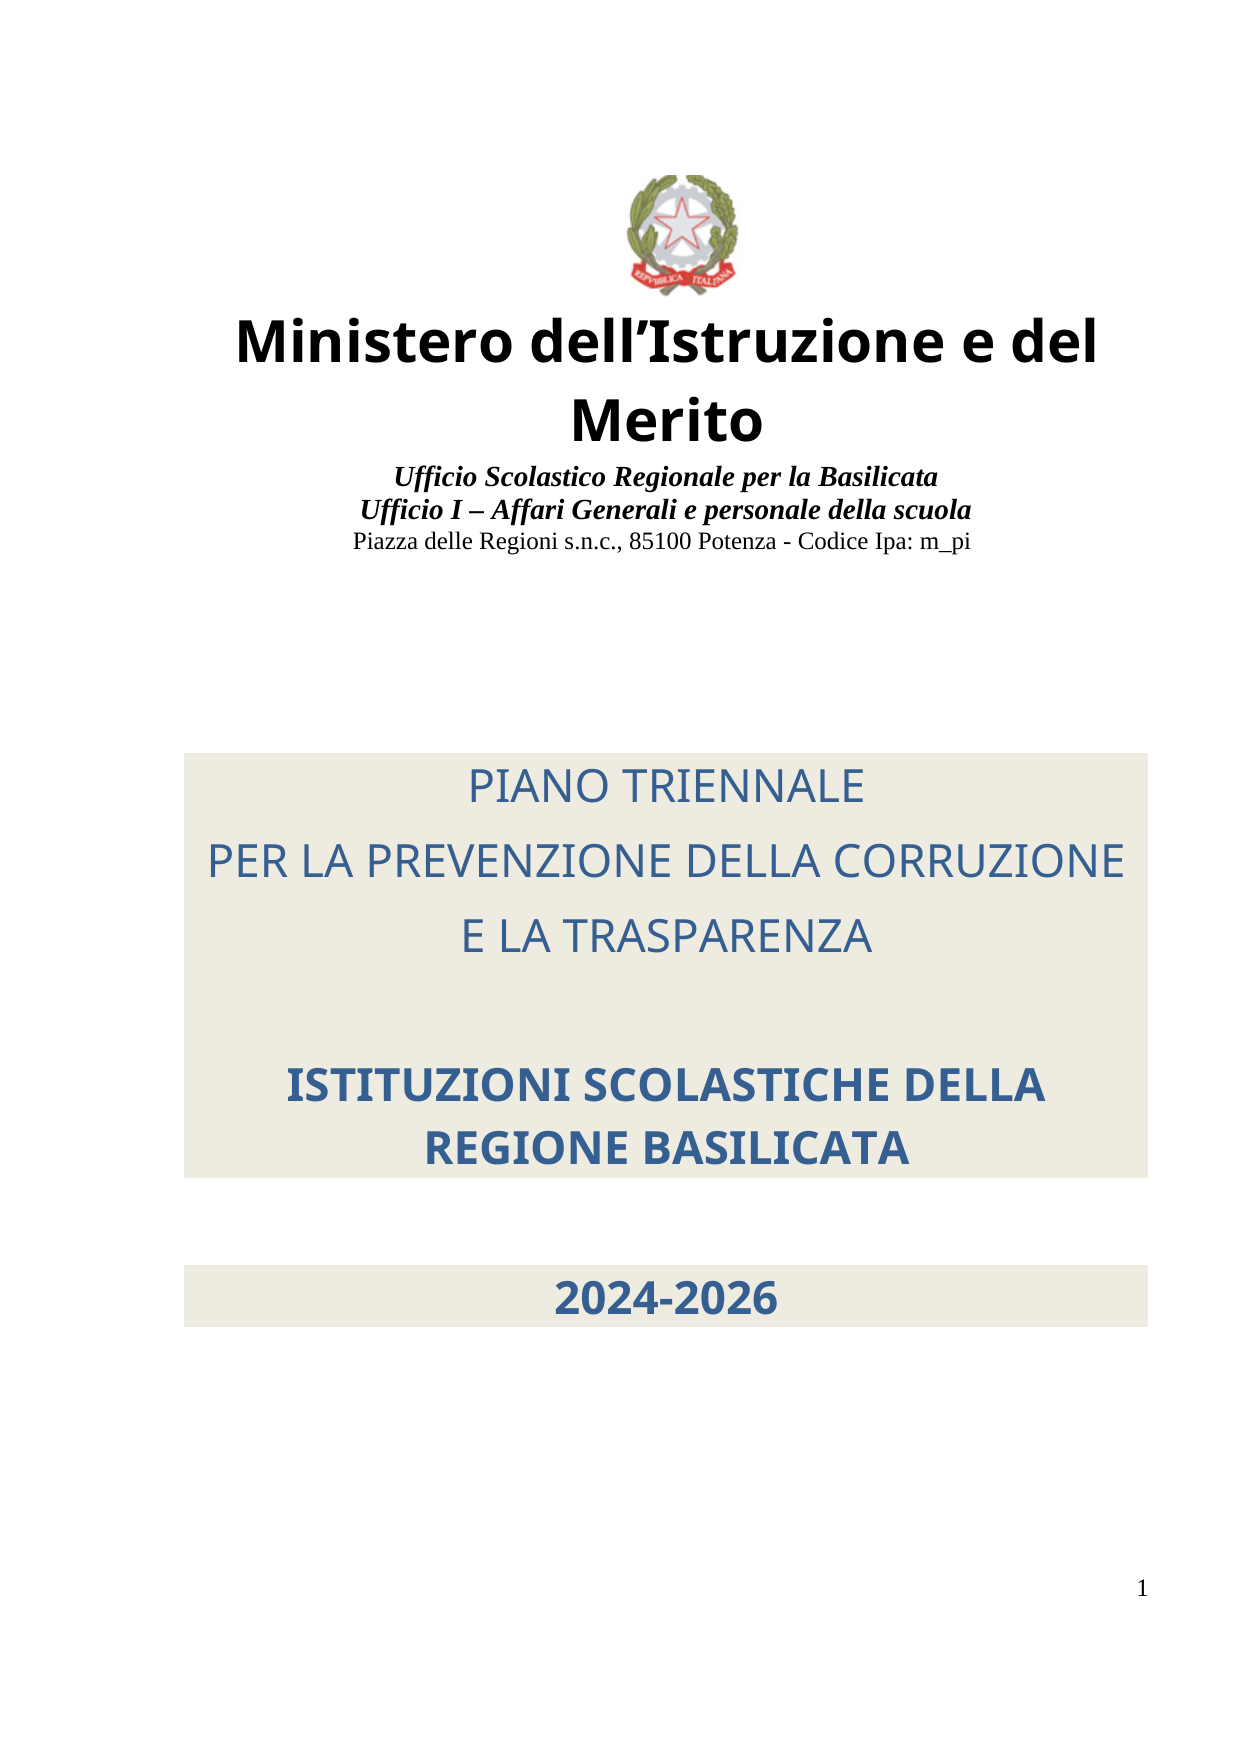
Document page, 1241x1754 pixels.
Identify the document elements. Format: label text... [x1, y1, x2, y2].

text Ufficio Scolastico Regionale per la Basilicata [185, 459, 1148, 492]
text PER LA PREVENZIONE DELLA CORRUZIONE [184, 828, 1148, 891]
text Ufficio I – Affari Generali e personale della scuola [185, 492, 1148, 526]
picture [619, 175, 744, 300]
text PIANO TRIENNALE [184, 753, 1148, 816]
text 2024-2026 [184, 1265, 1148, 1327]
text Piazza delle Regioni s.n.c., 85100 Potenza - Codice Ipa: m_pi [185, 526, 1148, 555]
text E LA TRASPARENZA [184, 903, 1148, 966]
text ISTITUZIONI SCOLASTICHE DELLA REGIONE BASILICATA [184, 1053, 1148, 1178]
text Ministero dell’Istruzione e del Merito [185, 300, 1148, 459]
